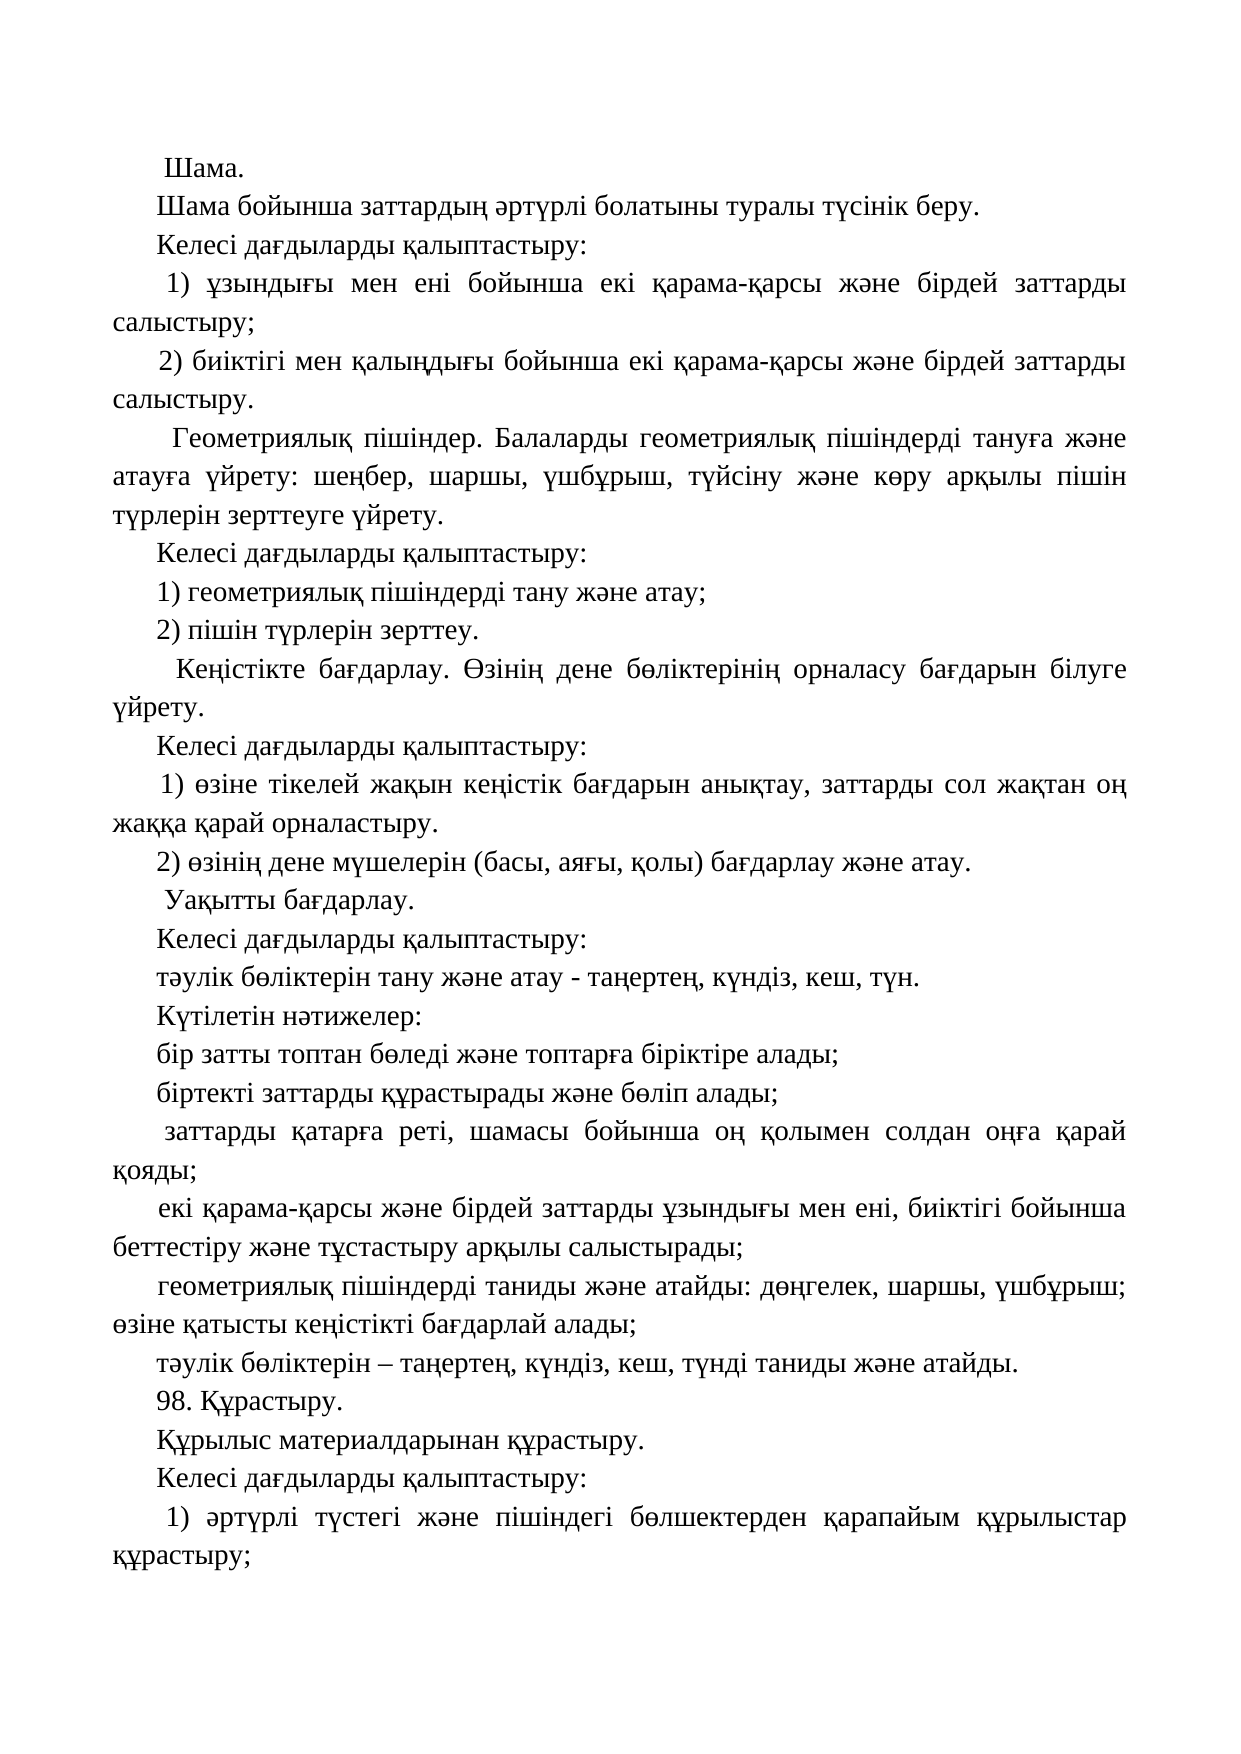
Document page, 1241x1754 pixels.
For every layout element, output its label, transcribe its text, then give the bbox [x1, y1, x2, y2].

text 2) биіктігі мен қалыңдығы бойынша екі қарама-қарсы және бірдей заттарды салыстыру. [112, 343, 1128, 415]
text 1) геометриялық пішіндерді тану және атау; [112, 574, 1128, 607]
text 2) пішін түрлерін зерттеу. [112, 612, 1128, 646]
text заттарды қатарға реті, шамасы бойынша оң қолымен солдан оңға қарай қояды; [112, 1113, 1128, 1186]
text Келесі дағдыларды қалыптастыру: [112, 227, 1128, 261]
text Келесі дағдыларды қалыптастыру: [112, 1460, 1128, 1494]
text тәулік бөліктерін тану және атау - таңертең, күндіз, кеш, түн. [112, 959, 1128, 993]
text Күтілетін нәтижелер: [112, 998, 1128, 1031]
text бір затты топтан бөледі және топтарға біріктіре алады; [112, 1036, 1128, 1070]
text Құрылыс материалдарынан құрастыру. [112, 1422, 1128, 1455]
text 1) әртүрлі түстегі және пішіндегі бөлшектерден қарапайым құрылыстар құрастыру; [112, 1499, 1128, 1571]
text Келесі дағдыларды қалыптастыру: [112, 921, 1128, 954]
text Келесі дағдыларды қалыптастыру: [112, 535, 1128, 569]
text 98. Құрастыру. [112, 1383, 1128, 1417]
text 1) өзіне тікелей жақын кеңістік бағдарын анықтау, заттарды сол жақтан оң жаққа қарай орналастыру. [112, 767, 1128, 839]
text геометриялық пішіндерді таниды және атайды: дөңгелек, шаршы, үшбұрыш; өзіне қатысты кеңістікті бағдарлай алады; [112, 1268, 1128, 1340]
text Келесі дағдыларды қалыптастыру: [112, 728, 1128, 762]
text 2) өзінің дене мүшелерін (басы, аяғы, қолы) бағдарлау және атау. [112, 844, 1128, 877]
text тәулік бөліктерін – таңертең, күндіз, кеш, түнді таниды және атайды. [112, 1345, 1128, 1378]
text Геометриялық пішіндер. Балаларды геометриялық пішіндерді тануға және атауға үйрету: шеңбер, шаршы, үшбұрыш, түйсіну және көру арқылы пішін түрлерін зерттеуге үйрету. [112, 420, 1128, 530]
text Шама. [112, 150, 1128, 183]
text Уақытты бағдарлау. [112, 882, 1128, 916]
text 1) ұзындығы мен ені бойынша екі қарама-қарсы және бірдей заттарды салыстыру; [112, 266, 1128, 338]
text Шама бойынша заттардың әртүрлі болатыны туралы түсінік беру. [112, 188, 1128, 222]
text Кеңістікте бағдарлау. Өзінің дене бөліктерінің орналасу бағдарын білуге үйрету. [112, 651, 1128, 723]
text біртекті заттарды құрастырады және бөліп алады; [112, 1075, 1128, 1108]
text екі қарама-қарсы және бірдей заттарды ұзындығы мен ені, биіктігі бойынша беттестіру және тұстастыру арқылы салыстырады; [112, 1191, 1128, 1263]
